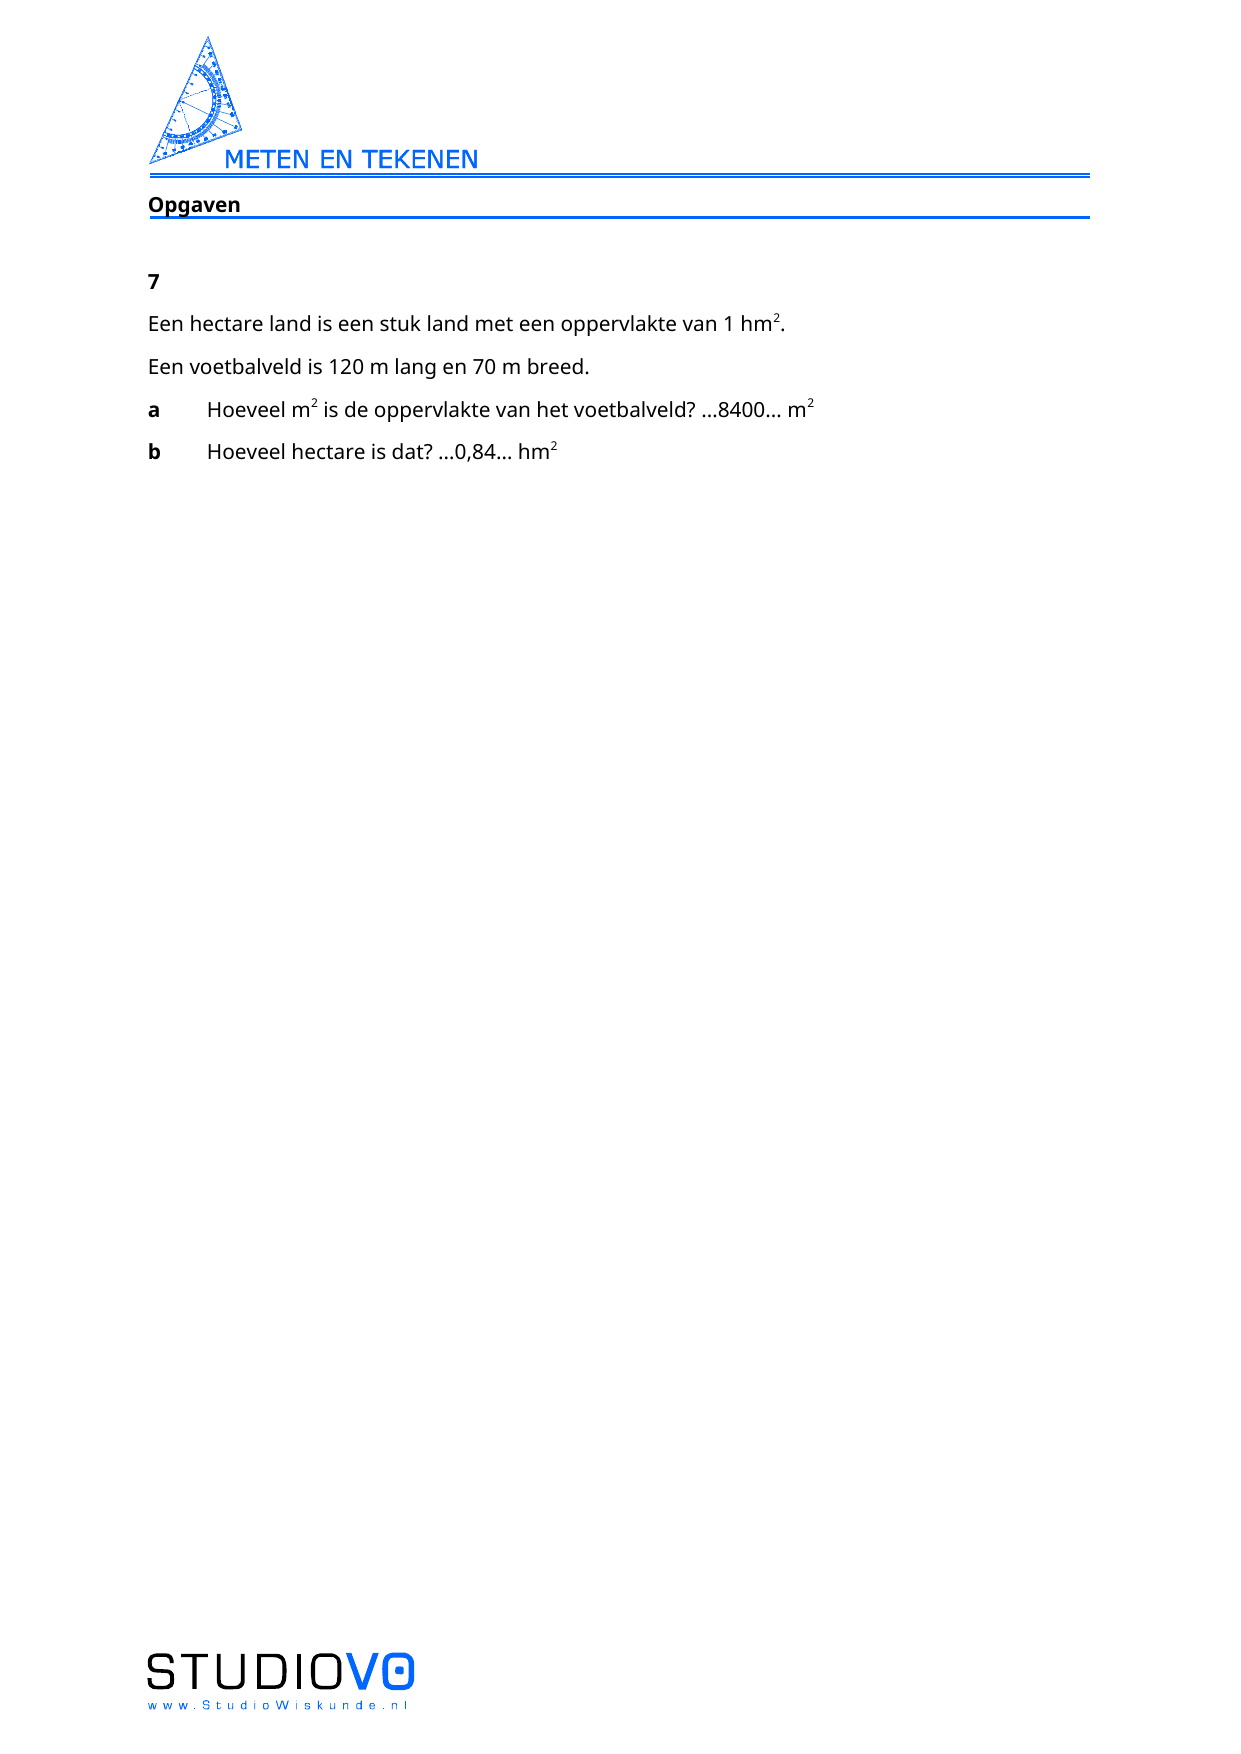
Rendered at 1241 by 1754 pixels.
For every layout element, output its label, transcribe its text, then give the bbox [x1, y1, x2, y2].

text Een hectare land is een stuk land met een oppervlakte van 1 hm2. [148, 309, 1093, 338]
text Opgaven [148, 190, 1093, 219]
text Een voetbalveld is 120 m lang en 70 m breed. [148, 352, 1093, 381]
list Hoeveel m2 is de oppervlakte van het voetbalveld? …8400… m2 [148, 395, 1093, 423]
text 7 [148, 267, 1093, 295]
list Hoeveel hectare is dat? …0,84… hm2 [148, 437, 1093, 466]
